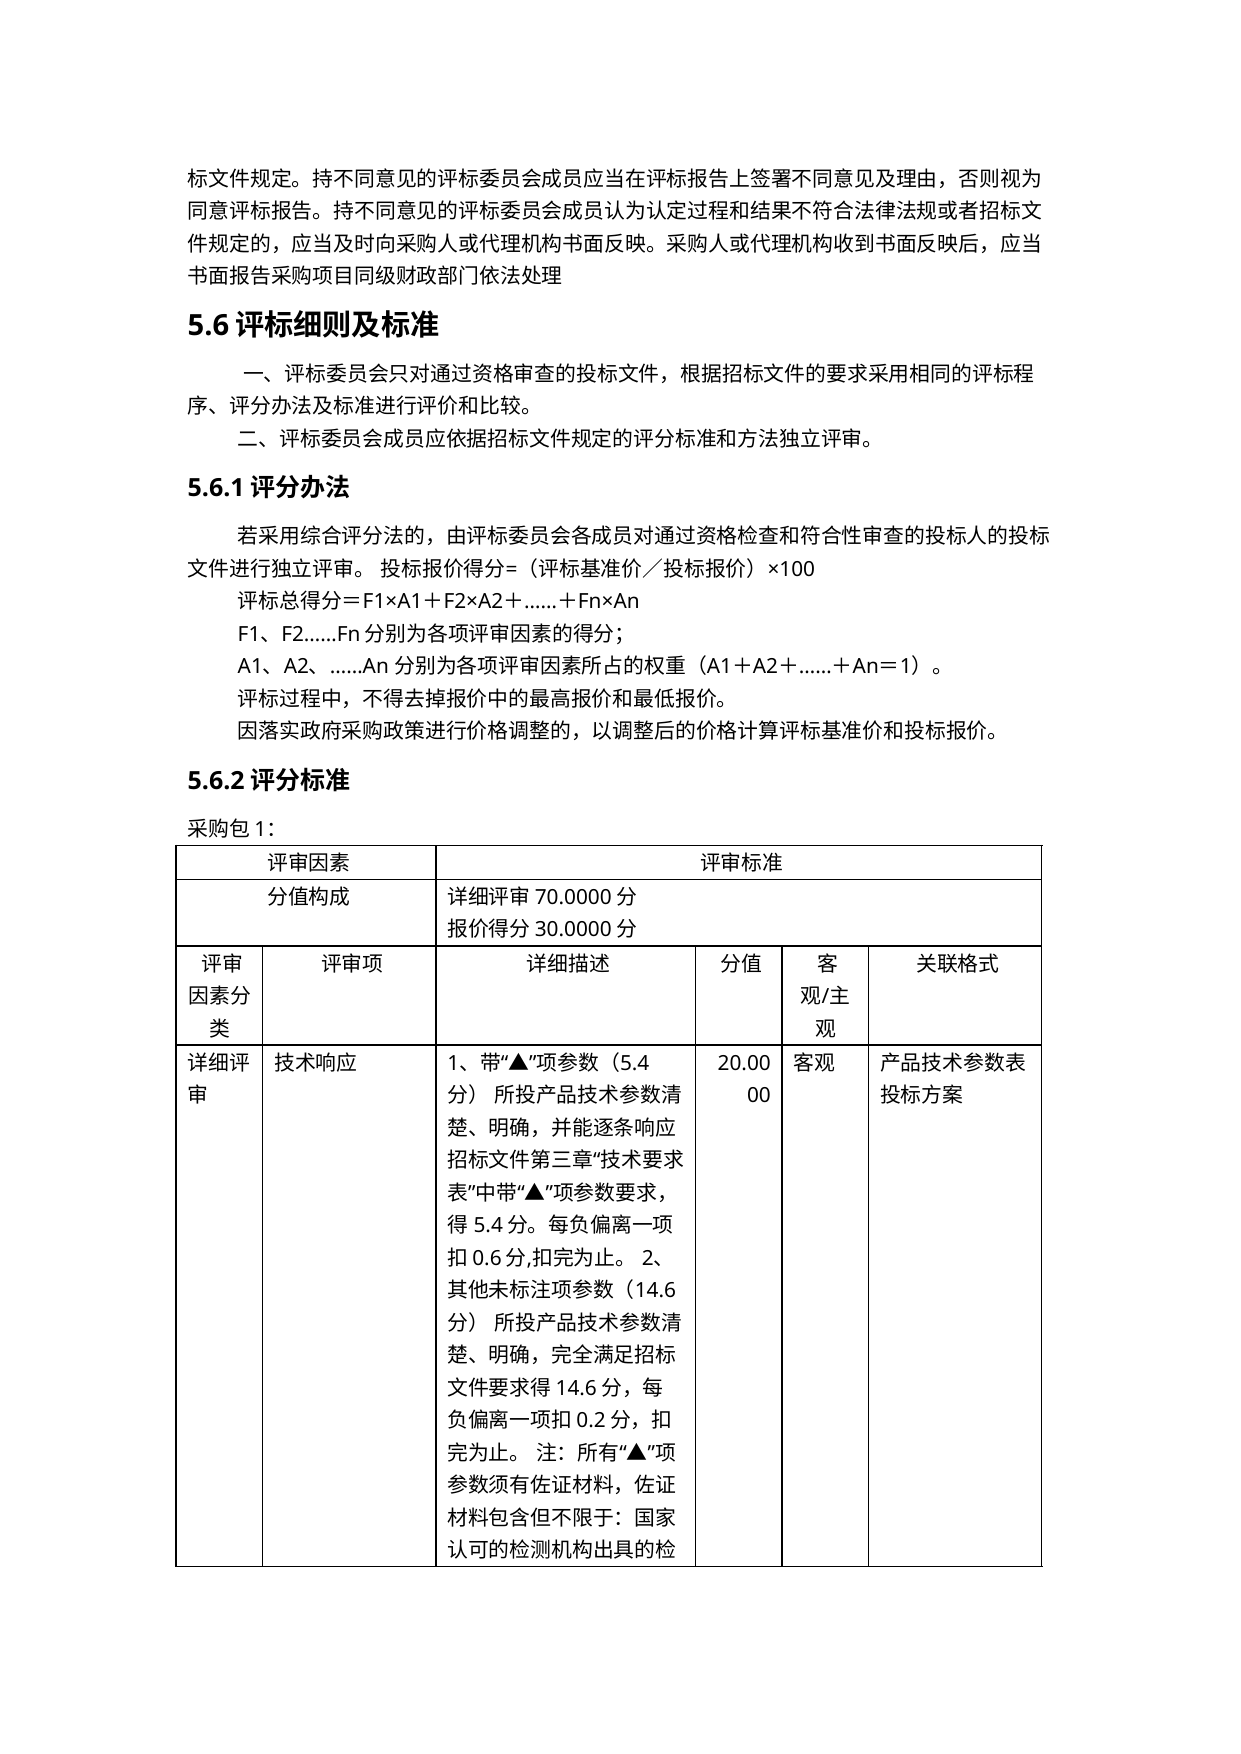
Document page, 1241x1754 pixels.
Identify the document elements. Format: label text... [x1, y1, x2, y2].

text F1、F2……Fn分别为各项评审因素的得分； [187, 617, 1053, 649]
text 一、评标委员会只对通过资格审查的投标文件，根据招标文件的要求采用相同的评标程序、评分办法及标准进行评价和比较。 [187, 357, 1053, 422]
table_cell 详细描述 [437, 947, 695, 1044]
table_cell 评审项 [263, 947, 435, 1044]
table_cell 评审因素分类 [177, 947, 262, 1044]
text 5.6.1评分办法 [187, 454, 1053, 519]
text 若采用综合评分法的，由评标委员会各成员对通过资格检查和符合性审查的投标人的投标文件进行独立评审。 投标报价得分=（评标基准价／投标报价）×100 [187, 519, 1053, 584]
table_cell 分值构成 [177, 880, 435, 945]
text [187, 162, 1053, 292]
table_cell 详细评审70.0000分 报价得分30.0000分 [437, 880, 1041, 945]
text A1、A2、……An 分别为各项评审因素所占的权重（A1＋A2＋……＋An＝1）。 [187, 649, 1053, 682]
table_cell 客观 [783, 1046, 868, 1566]
text 二、评标委员会成员应依据招标文件规定的评分标准和方法独立评审。 [187, 422, 1053, 454]
table_cell 技术响应 [263, 1046, 435, 1566]
table_cell 产品技术参数表 投标方案 [869, 1046, 1041, 1566]
table_cell 20.0000 [696, 1046, 781, 1566]
text 评标总得分＝F1×A1＋F2×A2＋……＋Fn×An [187, 584, 1053, 617]
text 评标过程中，不得去掉报价中的最高报价和最低报价。 [187, 682, 1053, 714]
table_header 评审标准 [437, 846, 1041, 878]
table_cell 关联格式 [869, 947, 1041, 1044]
text 因落实政府采购政策进行价格调整的，以调整后的价格计算评标基准价和投标报价。 [187, 714, 1053, 747]
table_cell 分值 [696, 947, 781, 1044]
table_cell 详细评审 [177, 1046, 262, 1566]
text 采购包1： [187, 812, 1053, 844]
table_header 评审因素 [177, 846, 435, 878]
table_cell 客观/主观 [783, 947, 868, 1044]
text 5.6评标细则及标准 [187, 292, 1053, 357]
text 5.6.2评分标准 [187, 747, 1053, 812]
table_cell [437, 1046, 695, 1566]
